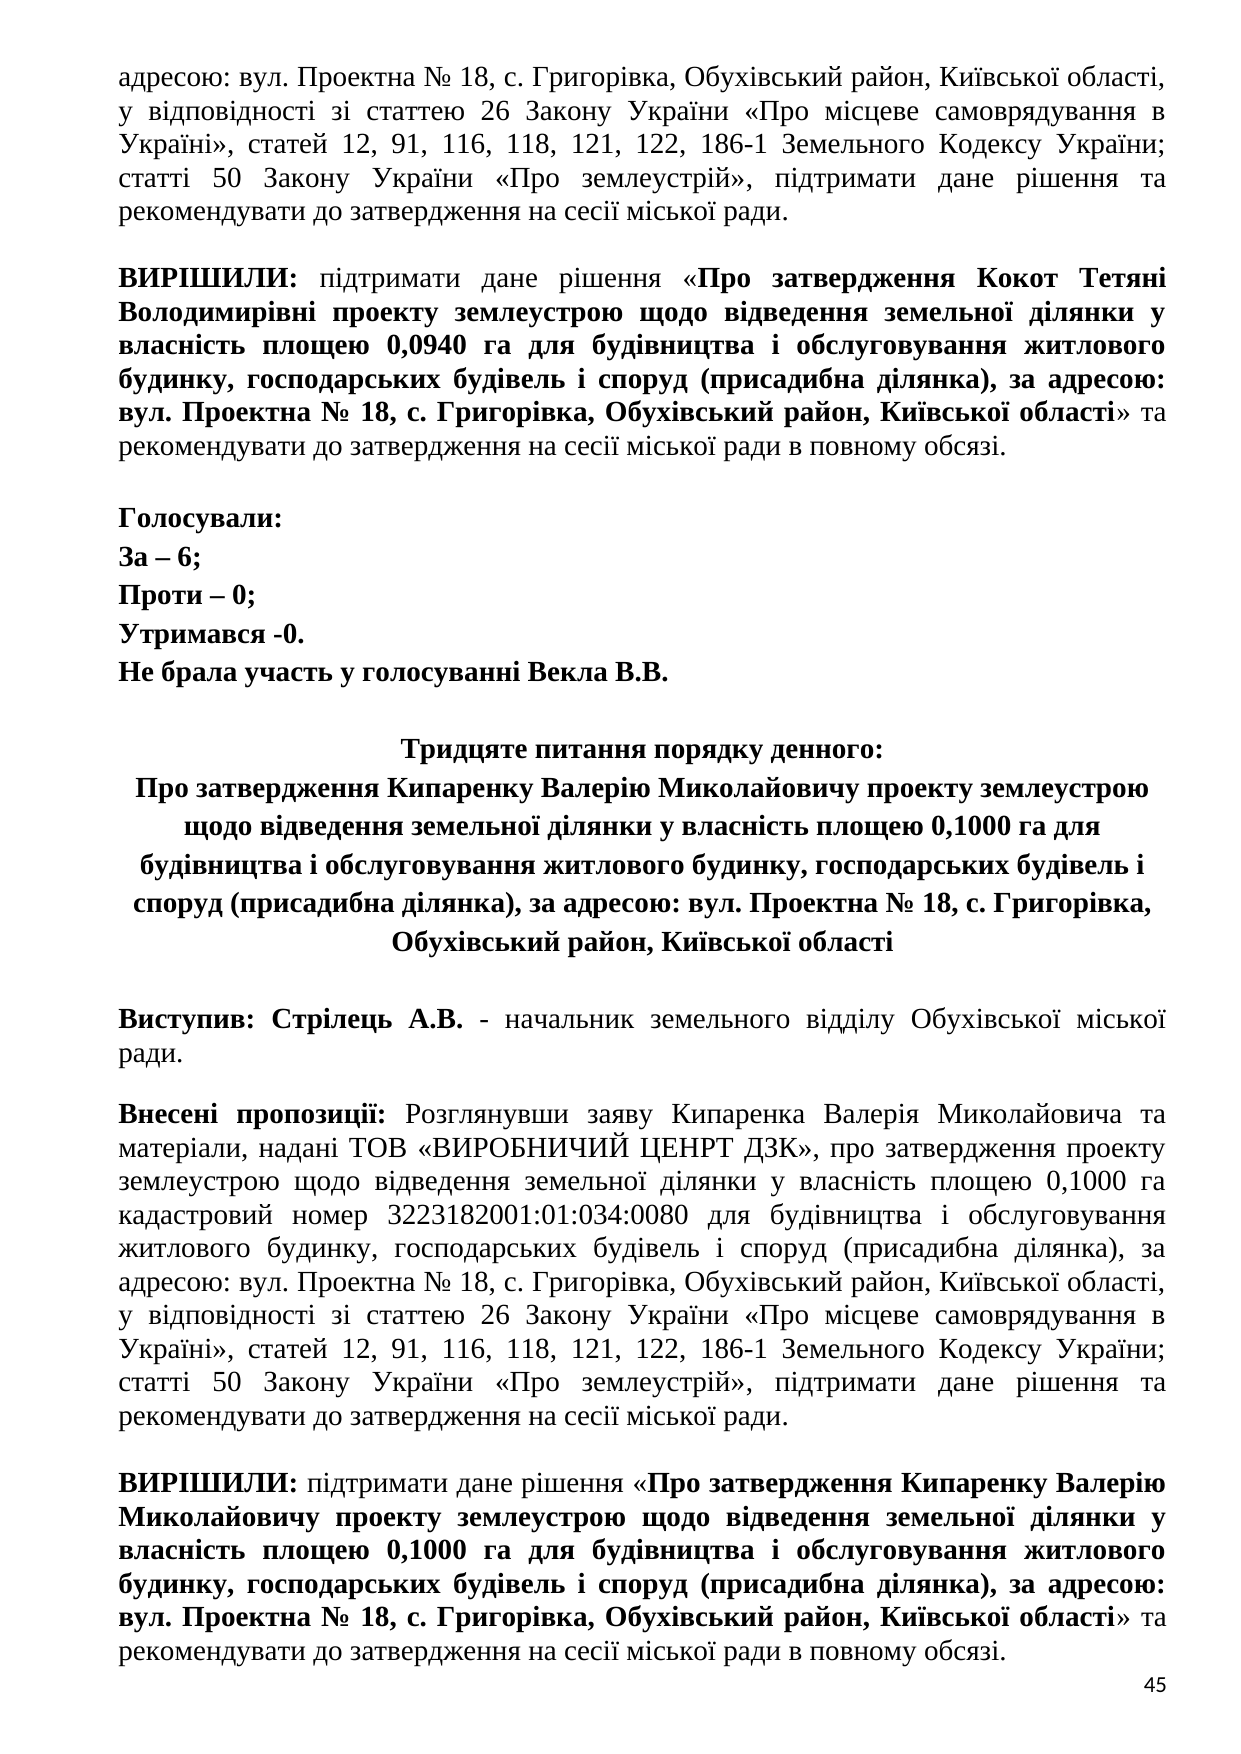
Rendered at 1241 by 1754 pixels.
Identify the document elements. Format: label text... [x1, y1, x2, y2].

text Утримався -0. [118, 616, 1167, 649]
text ВИРІШИЛИ: підтримати дане рішення «Про затвердження Кипаренку Валерію Миколайовичу проекту землеустрою щодо відведення земельної ділянки у власність площею 0,1000 га для будівництва і обслуговування житлового будинку, господарських будівель і споруд (присадибна ділянка), за адресою: вул. Проектна № 18, с. Григорівка, Обухівський район, Київської області» та рекомендувати до затвердження на сесії міської ради в повному обсязі. [118, 1465, 1167, 1666]
text Про затвердження Кипаренку Валерію Миколайовичу проекту землеустрою щодо відведення земельної ділянки у власність площею 0,1000 га для будівництва і обслуговування житлового будинку, господарських будівель і споруд (присадибна ділянка), за адресою: вул. Проектна № 18, с. Григорівка, Обухівський район, Київської області [118, 770, 1167, 958]
text Тридцяте питання порядку денного: [118, 731, 1167, 765]
text Виступив: Стрілець А.В. - начальник земельного відділу Обухівської міської ради. [118, 1001, 1167, 1068]
text Проти – 0; [118, 577, 1167, 611]
text За – 6; [118, 539, 1167, 572]
text Не брала участь у голосуванні Векла В.В. [118, 654, 1167, 688]
text Голосували: [118, 500, 1167, 534]
list Внесені пропозиції: Розглянувши заяву Кипаренка Валерія Миколайовича та матеріали, надані ТОВ «ВИРОБНИЧИЙ ЦЕНРТ ДЗК», про затвердження проекту землеустрою щодо відведення земельної ділянки у власність площею 0,1000 га кадастровий номер 3223182001:01:034:0080 для будівництва і обслуговування житлового будинку, господарських будівель і споруд (присадибна ділянка), за адресою: вул. Проектна № 18, с. Григорівка, Обухівський район, Київської області, у відповідності зі статтею 26 Закону України «Про місцеве самоврядування в Україні», статей 12, 91, 116, 118, 121, 122, 186-1 Земельного Кодексу України; статті 50 Закону України «Про землеустрій», підтримати дане рішення та рекомендувати до затвердження на сесії міської ради. [118, 1096, 1167, 1432]
text ВИРІШИЛИ: підтримати дане рішення «Про затвердження Кокот Тетяні Володимирівні проекту землеустрою щодо відведення земельної ділянки у власність площею 0,0940 га для будівництва і обслуговування житлового будинку, господарських будівель і споруд (присадибна ділянка), за адресою: вул. Проектна № 18, с. Григорівка, Обухівський район, Київської області» та рекомендувати до затвердження на сесії міської ради в повному обсязі. [118, 260, 1167, 462]
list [118, 59, 1167, 227]
